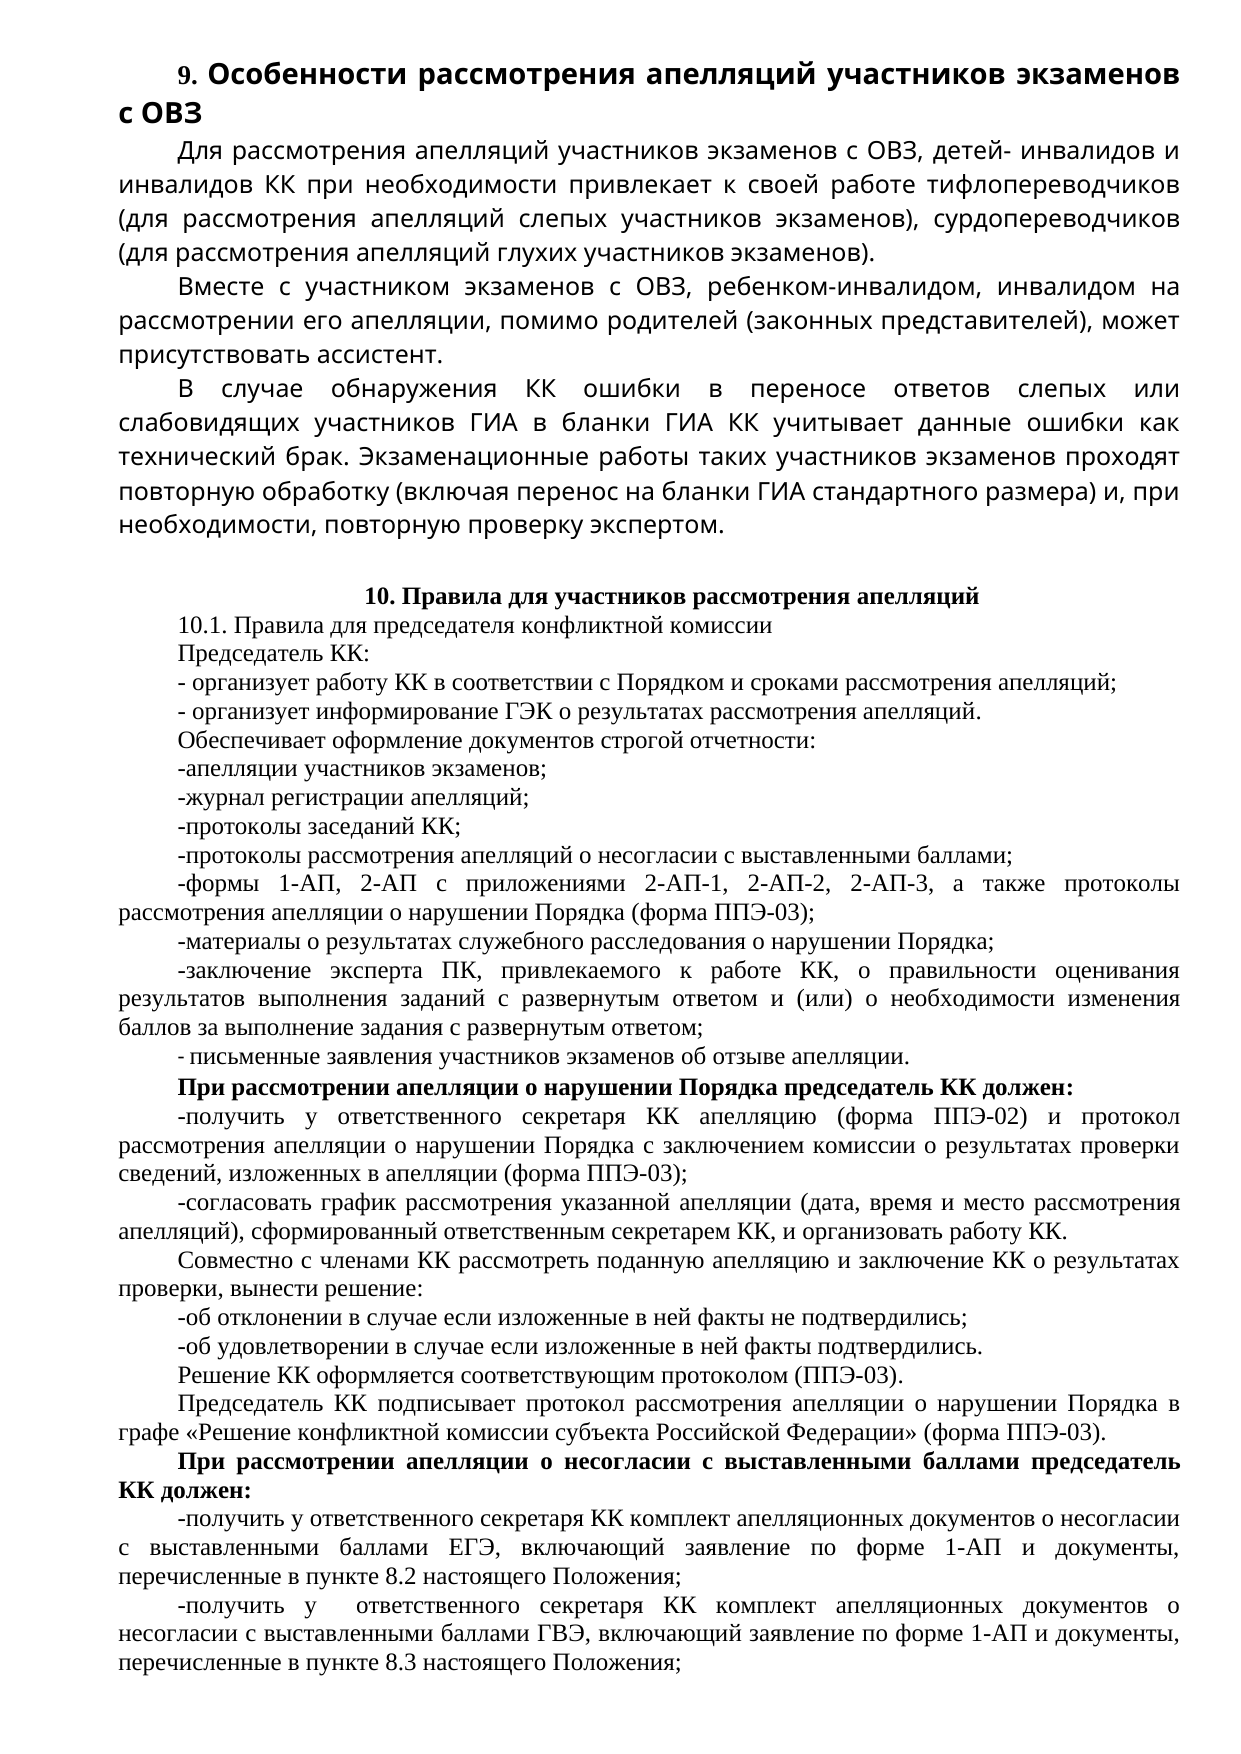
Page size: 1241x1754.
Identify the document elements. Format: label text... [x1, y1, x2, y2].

text -протоколы рассмотрения апелляций о несогласии с выставленными баллами; [118, 840, 1181, 868]
text -заключение эксперта ПК, привлекаемого к работе КК, о правильности оценивания результатов выполнения заданий с развернутым ответом и (или) о необходимости изменения баллов за выполнение задания с развернутым ответом; [118, 955, 1181, 1041]
text 10.1. Правила для председателя конфликтной комиссии [118, 610, 1181, 638]
list -получить у ответственного секретаря КК апелляцию (форма ППЭ-02) и протокол рассмотрения апелляции о нарушении Порядка с заключением комиссии о результатах проверки сведений, изложенных в апелляции (форма ППЭ-03); [118, 1101, 1181, 1187]
text -материалы о результатах служебного расследования о нарушении Порядка; [118, 926, 1181, 955]
text -об удовлетворении в случае если изложенные в ней факты подтвердились. [118, 1331, 1181, 1360]
text -об отклонении в случае если изложенные в ней факты не подтвердились; [118, 1302, 1181, 1331]
text 10. Правила для участников рассмотрения апелляций [103, 581, 1181, 610]
list При рассмотрении апелляции о нарушении Порядка председатель КК должен: [118, 1072, 1181, 1101]
list Совместно с членами КК рассмотреть поданную апелляцию и заключение КК о результатах проверки, вынести решение: [118, 1245, 1181, 1302]
list -получить у ответственного секретаря КК комплект апелляционных документов о несогласии с выставленными баллами ГВЭ, включающий заявление по форме 1-АП и документы, перечисленные в пункте 8.3 настоящего Положения; [118, 1590, 1181, 1676]
text В случае обнаружения КК ошибки в переносе ответов слепых или слабовидящих участников ГИА в бланки ГИА КК учитывает данные ошибки как технический брак. Экзаменационные работы таких участников экзаменов проходят повторную обработку (включая перенос на бланки ГИА стандартного размера) и, при необходимости, повторную проверку экспертом. [118, 371, 1181, 541]
text Председатель КК: [118, 638, 1181, 667]
list При рассмотрении апелляции о несогласии с выставленными баллами председатель КК должен: [118, 1446, 1181, 1503]
text -формы 1-АП, 2-АП с приложениями 2-АП-1, 2-АП-2, 2-АП-3, а также протоколы рассмотрения апелляции о нарушении Порядка (форма ППЭ-03); [118, 868, 1181, 926]
list Председатель КК подписывает протокол рассмотрения апелляции о нарушении Порядка в графе «Решение конфликтной комиссии субъекта Российской Федерации» (форма ППЭ-03). [118, 1388, 1181, 1446]
list -согласовать график рассмотрения указанной апелляции (дата, время и место рассмотрения апелляций), сформированный ответственным секретарем КК, и организовать работу КК. [118, 1187, 1181, 1245]
list - организует информирование ГЭК о результатах рассмотрения апелляций. [118, 696, 1181, 725]
list -получить у ответственного секретаря КК комплект апелляционных документов о несогласии с выставленными баллами ЕГЭ, включающий заявление по форме 1-АП и документы, перечисленные в пункте 8.2 настоящего Положения; [118, 1503, 1181, 1590]
text -протоколы заседаний КК; [118, 811, 1181, 840]
text 9. Особенности рассмотрения апелляций участников экзаменов с ОВЗ [118, 53, 1181, 132]
list - организует работу КК в соответствии с Порядком и сроками рассмотрения апелляций; [118, 667, 1181, 696]
text -апелляции участников экзаменов; [118, 753, 1181, 782]
text - письменные заявления участников экзаменов об отзыве апелляции. [118, 1041, 1181, 1070]
list Решение КК оформляется соответствующим протоколом (ППЭ-03). [118, 1360, 1181, 1388]
text -журнал регистрации апелляций; [118, 782, 1181, 811]
list Обеспечивает оформление документов строгой отчетности: [118, 725, 1181, 753]
text Вместе с участником экзаменов с ОВЗ, ребенком-инвалидом, инвалидом на рассмотрении его апелляции, помимо родителей (законных представителей), может присутствовать ассистент. [118, 269, 1181, 371]
text Для рассмотрения апелляций участников экзаменов с ОВЗ, детей- инвалидов и инвалидов КК при необходимости привлекает к своей работе тифлопереводчиков (для рассмотрения апелляций слепых участников экзаменов), сурдопереводчиков (для рассмотрения апелляций глухих участников экзаменов). [118, 132, 1181, 269]
